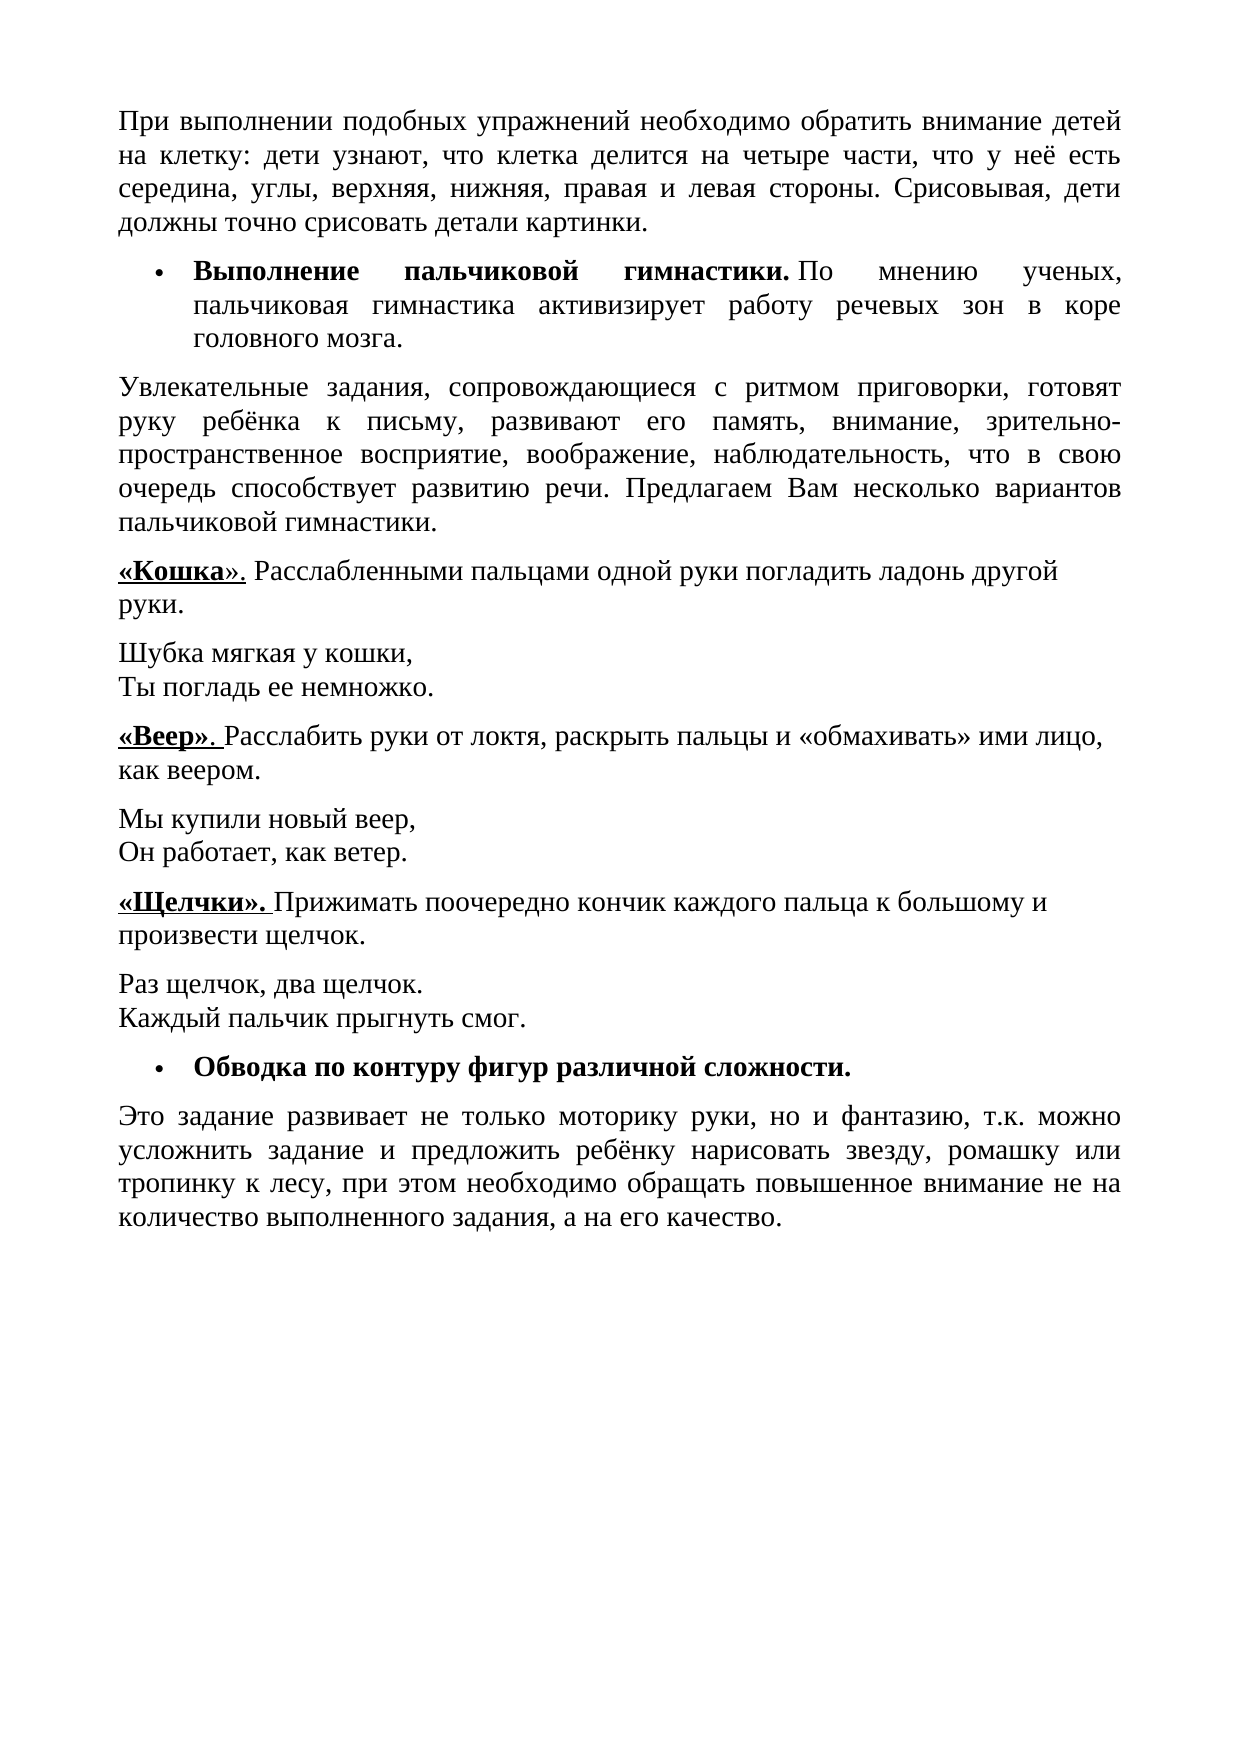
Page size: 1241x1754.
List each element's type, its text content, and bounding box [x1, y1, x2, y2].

text «Щелчки». Прижимать поочередно кончик каждого пальца к большому и произвести щелчок. [118, 884, 1122, 951]
list Выполнение пальчиковой гимнастики. По мнению ученых, пальчиковая гимнастика активизирует работу речевых зон в коре головного мозга. [156, 253, 1122, 354]
text Увлекательные задания, сопровождающиеся с ритмом приговорки, готовят руку ребёнка к письму, развивают его память, внимание, зрительно-пространственное восприятие, воображение, наблюдательность, что в свою очередь способствует развитию речи. Предлагаем Вам несколько вариантов пальчиковой гимнастики. [118, 369, 1122, 537]
text «Кошка». Расслабленными пальцами одной руки погладить ладонь другой руки. [118, 553, 1122, 620]
text Раз щелчок, два щелчок. Каждый пальчик прыгнуть смог. [118, 966, 1122, 1033]
text «Веер». Расслабить руки от локтя, раскрыть пальцы и «обмахивать» ими лицо, как веером. [118, 718, 1122, 785]
list Обводка по контуру фигур различной сложности. [156, 1049, 1122, 1083]
text При выполнении подобных упражнений необходимо обратить внимание детей на клетку: дети узнают, что клетка делится на четыре части, что у неё есть середина, углы, верхняя, нижняя, правая и левая стороны. Срисовывая, дети должны точно срисовать детали картинки. [118, 103, 1122, 238]
text Это задание развивает не только моторику руки, но и фантазию, т.к. можно усложнить задание и предложить ребёнку нарисовать звезду, ромашку или тропинку к лесу, при этом необходимо обращать повышенное внимание не на количество выполненного задания, а на его качество. [118, 1098, 1122, 1232]
text Мы купили новый веер, Он работает, как ветер. [118, 801, 1122, 868]
text Шубка мягкая у кошки, Ты погладь ее немножко. [118, 636, 1122, 703]
